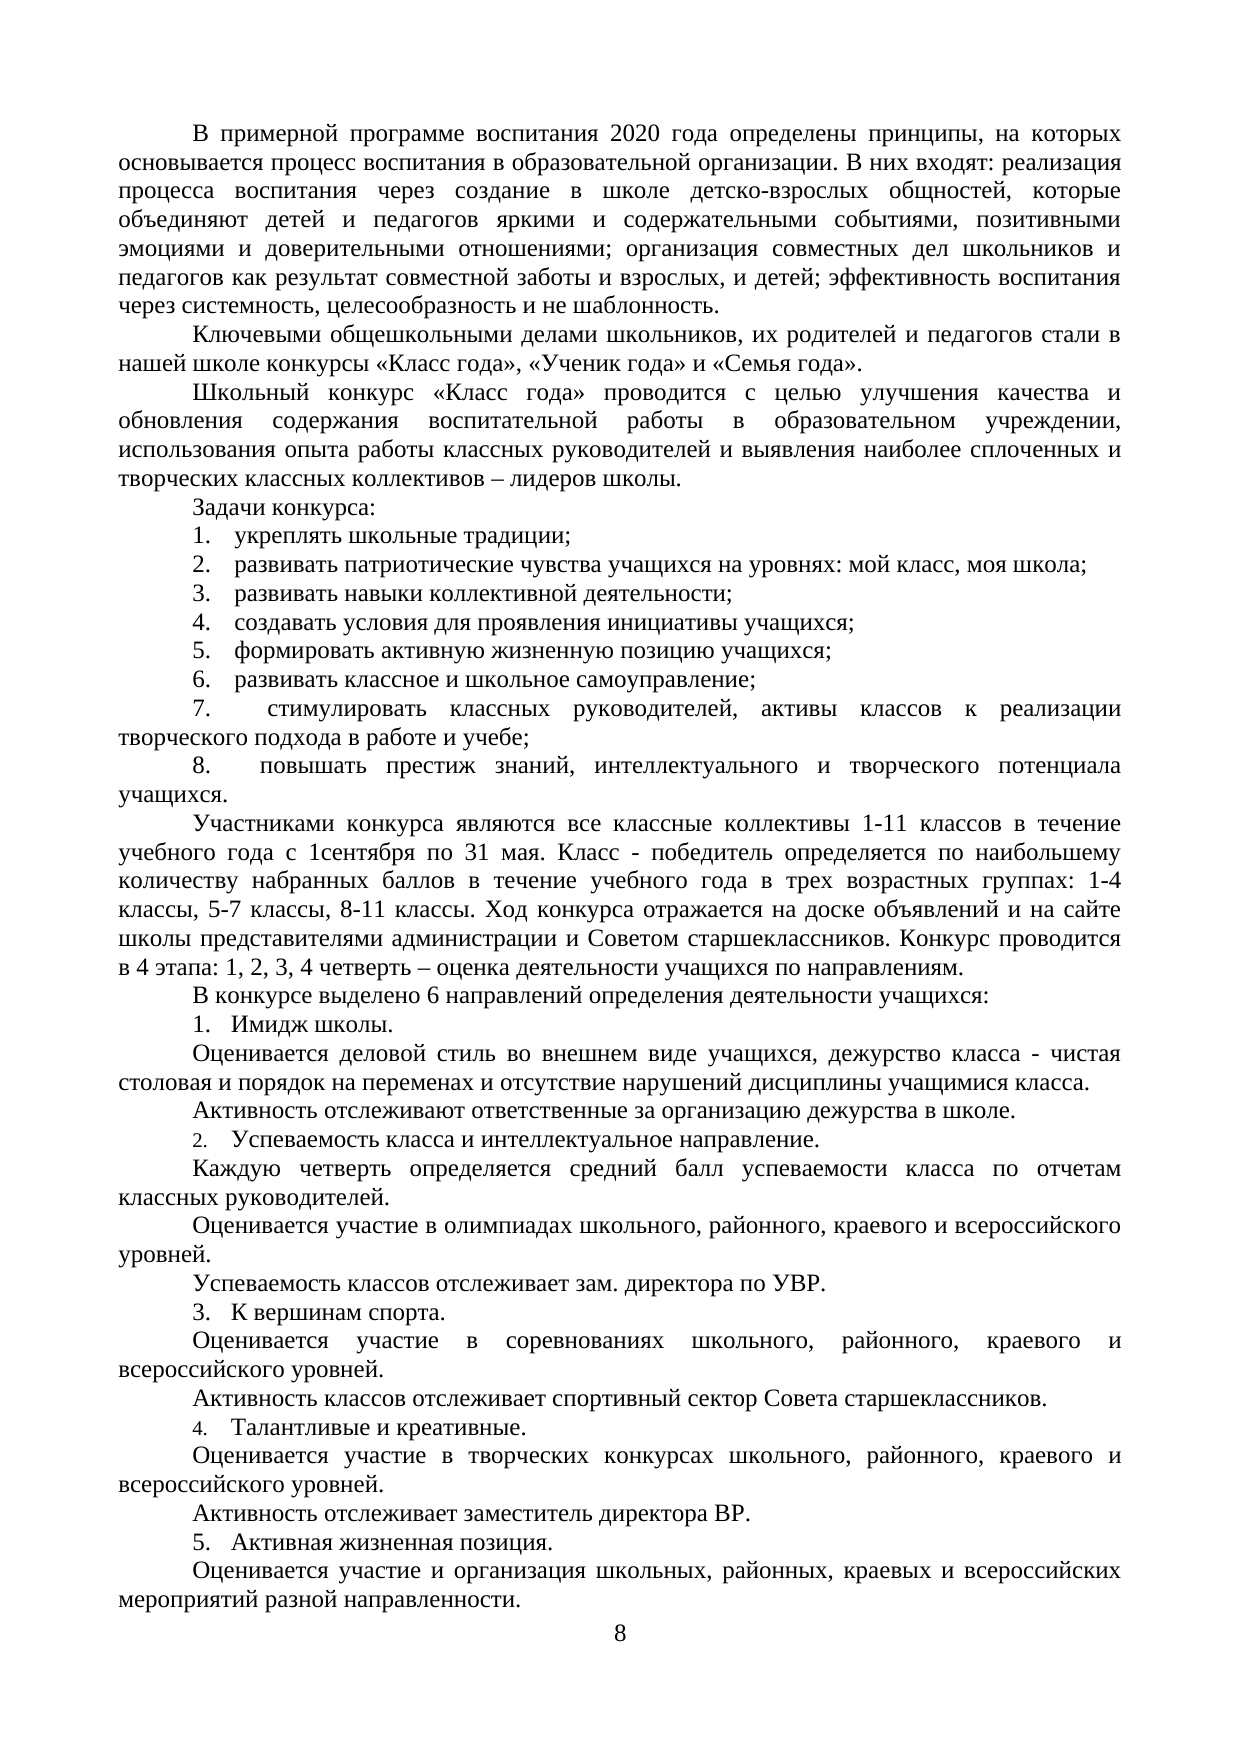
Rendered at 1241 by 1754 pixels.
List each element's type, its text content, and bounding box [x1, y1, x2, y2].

list формировать активную жизненную позицию учащихся; [118, 636, 1122, 664]
text В примерной программе воспитания 2020 года определены принципы, на которых основывается процесс воспитания в образовательной организации. В них входят: реализация процесса воспитания через создание в школе детско-взрослых общностей, которые объединяют детей и педагогов яркими и содержательными событиями, позитивными эмоциями и доверительными отношениями; организация совместных дел школьников и педагогов как результат совместной заботы и взрослых, и детей; эффективность воспитания через системность, целесообразность и не шаблонность. [118, 118, 1122, 319]
text Оценивается участие в соревнованиях школьного, районного, краевого и всероссийского уровней. [118, 1326, 1122, 1383]
text Активность отслеживают ответственные за организацию дежурства в школе. [118, 1096, 1122, 1124]
list развивать патриотические чувства учащихся на уровнях: мой класс, моя школа; [118, 549, 1122, 578]
text Ключевыми общешкольными делами школьников, их родителей и педагогов стали в нашей школе конкурсы «Класс года», «Ученик года» и «Семья года». [118, 319, 1122, 377]
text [118, 1498, 1122, 1527]
text Участниками конкурса являются все классные коллективы 1-11 классов в течение учебного года с 1сентября по 31 мая. Класс - победитель определяется по наибольшему количеству набранных баллов в течение учебного года в трех возрастных группах: 1-4 классы, 5-7 классы, 8-11 классы. Ход конкурса отражается на доске объявлений и на сайте школы представителями администрации и Советом старшеклассников. Конкурс проводится в 4 этапа: 1, 2, 3, 4 четверть – оценка деятельности учащихся по направлениям. [118, 808, 1122, 981]
list Имидж школы. [118, 1009, 1122, 1038]
text Каждую четверть определяется средний балл успеваемости класса по отчетам классных руководителей. [118, 1153, 1122, 1211]
text Оценивается деловой стиль во внешнем виде учащихся, дежурство класса - чистая столовая и порядок на переменах и отсутствие нарушений дисциплины учащимися класса. [118, 1038, 1122, 1096]
list повышать престиж знаний, интеллектуального и творческого потенциала учащихся. [118, 751, 1122, 808]
list Активная жизненная позиция. [118, 1527, 1122, 1556]
text Оценивается участие в творческих конкурсах школьного, районного, краевого и всероссийского уровней. [118, 1441, 1122, 1498]
text Успеваемость классов отслеживает зам. директора по УВР. [118, 1268, 1122, 1297]
text Активность классов отслеживает спортивный сектор Совета старшеклассников. [118, 1383, 1122, 1412]
list К вершинам спорта. [118, 1297, 1122, 1326]
list создавать условия для проявления инициативы учащихся; [118, 607, 1122, 636]
text Оценивается участие в олимпиадах школьного, районного, краевого и всероссийского уровней. [118, 1211, 1122, 1268]
text В конкурсе выделено 6 направлений определения деятельности учащихся: [118, 981, 1122, 1009]
list Талантливые и креативные. [118, 1412, 1122, 1441]
text Задачи конкурса: [118, 492, 1122, 521]
list Успеваемость класса и интеллектуальное направление. [118, 1124, 1122, 1153]
list стимулировать классных руководителей, активы классов к реализации творческого подхода в работе и учебе; [118, 693, 1122, 751]
list развивать навыки коллективной деятельности; [118, 578, 1122, 607]
list укреплять школьные традиции; [118, 521, 1122, 549]
list развивать классное и школьное самоуправление; [118, 664, 1122, 693]
text Школьный конкурс «Класс года» проводится с целью улучшения качества и обновления содержания воспитательной работы в образовательном учреждении, использования опыта работы классных руководителей и выявления наиболее сплоченных и творческих классных коллективов – лидеров школы. [118, 377, 1122, 492]
text Оценивается участие и организация школьных, районных, краевых и всероссийских мероприятий разной направленности. [118, 1556, 1122, 1613]
